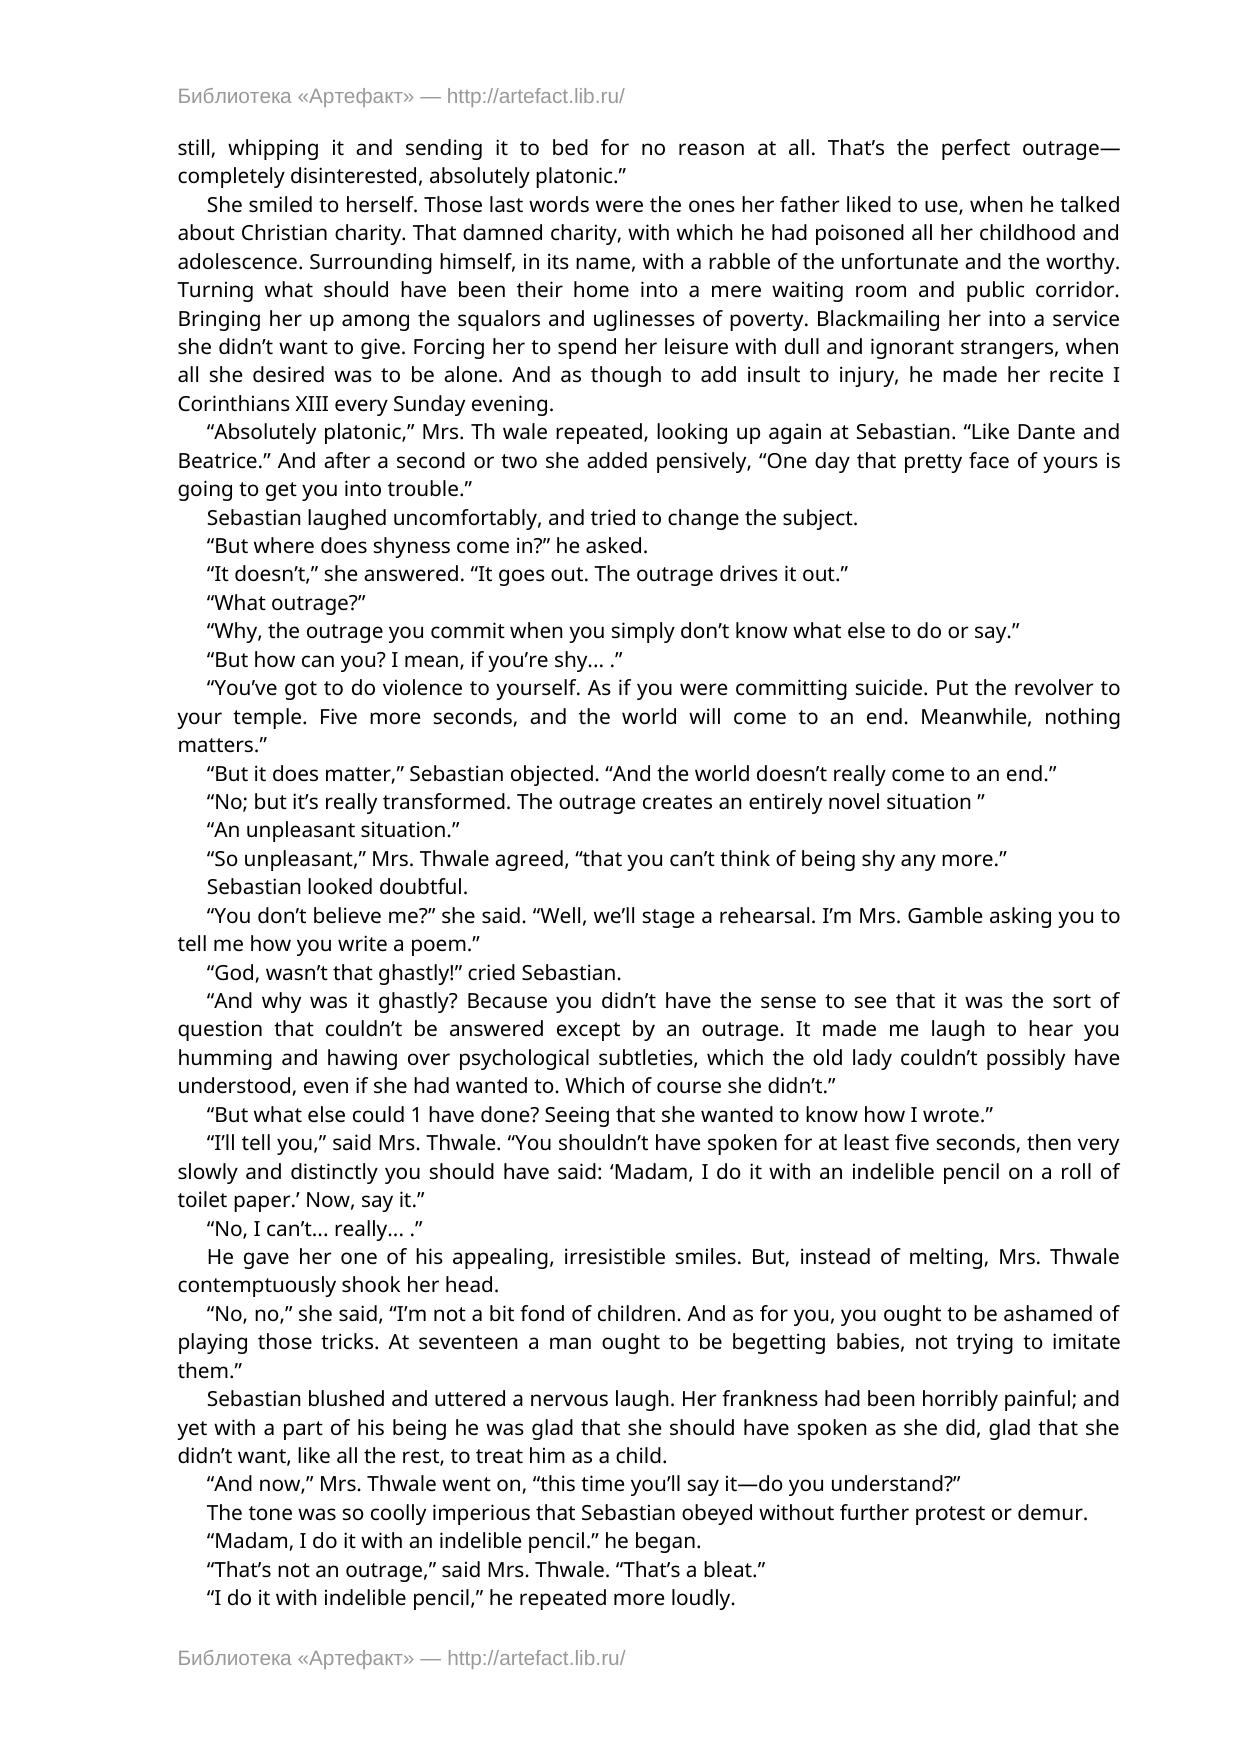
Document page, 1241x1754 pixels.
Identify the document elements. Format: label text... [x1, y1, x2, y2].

text “Why, the outrage you commit when you simply don’t know what else to do or say.” [177, 616, 1122, 645]
text “No; but it’s really transformed. The outrage creates an entirely novel situation ” [177, 787, 1122, 816]
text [177, 133, 1122, 190]
text “So unpleasant,” Mrs. Thwale agreed, “that you can’t think of being shy any more.” [177, 844, 1122, 872]
text He gave her one of his appealing, irresistible smiles. But, instead of melting, Mrs. Thwale contemptuously shook her head. [177, 1242, 1122, 1299]
text “It doesn’t,” she answered. “It goes out. The outrage drives it out.” [177, 559, 1122, 588]
text Sebastian laughed uncomfortably, and tried to change the subject. [177, 503, 1122, 531]
text “But where does shyness come in?” he asked. [177, 531, 1122, 559]
text “You’ve got to do violence to yourself. As if you were committing suicide. Put the revolver to your temple. Five more seconds, and the world will come to an end. Meanwhile, nothing matters.” [177, 673, 1122, 759]
text “But how can you? I mean, if you’re shy... .” [177, 645, 1122, 673]
text “And why was it ghastly? Because you didn’t have the sense to see that it was the sort of question that couldn’t be answered except by an outrage. It made me laugh to hear you humming and hawing over psychological subtleties, which the old lady couldn’t possibly have understood, even if she had wanted to. Which of course she didn’t.” [177, 986, 1122, 1100]
text “I do it with indelible pencil,” he repeated more loudly. [177, 1583, 1122, 1612]
text The tone was so coolly imperious that Sebastian obeyed without further protest or demur. [177, 1498, 1122, 1526]
text “But what else could 1 have done? Seeing that she wanted to know how I wrote.” [177, 1100, 1122, 1128]
text “God, wasn’t that ghastly!” cried Sebastian. [177, 958, 1122, 986]
text “You don’t believe me?” she said. “Well, we’ll stage a rehearsal. I’m Mrs. Gamble asking you to tell me how you write a poem.” [177, 901, 1122, 958]
text “I’ll tell you,” said Mrs. Thwale. “You shouldn’t have spoken for at least five seconds, then very slowly and distinctly you should have said: ‘Madam, I do it with an indelible pencil on a roll of toilet paper.’ Now, say it.” [177, 1128, 1122, 1214]
text “No, I can’t... really... .” [177, 1214, 1122, 1242]
text “What outrage?” [177, 588, 1122, 616]
text “And now,” Mrs. Thwale went on, “this time you’ll say it—do you understand?” [177, 1469, 1122, 1498]
text “That’s not an outrage,” said Mrs. Thwale. “That’s a bleat.” [177, 1555, 1122, 1583]
text She smiled to herself. Those last words were the ones her father liked to use, when he talked about Christian charity. That damned charity, with which he had poisoned all her childhood and adolescence. Surrounding himself, in its name, with a rabble of the unfortunate and the worthy. Turning what should have been their home into a mere waiting room and public corridor. Bringing her up among the squalors and uglinesses of poverty. Blackmailing her into a service she didn’t want to give. Forcing her to spend her leisure with dull and ignorant strangers, when all she desired was to be alone. And as though to add insult to injury, he made her recite I Corinthians XIII every Sunday evening. [177, 190, 1122, 417]
text “No, no,” she said, “I’m not a bit fond of children. And as for you, you ought to be ashamed of playing those tricks. At seventeen a man ought to be begetting babies, not trying to imitate them.” [177, 1299, 1122, 1384]
text “Absolutely platonic,” Mrs. Th wale repeated, looking up again at Sebastian. “Like Dante and Beatrice.” And after a second or two she added pensively, “One day that pretty face of yours is going to get you into trouble.” [177, 417, 1122, 503]
text “But it does matter,” Sebastian objected. “And the world doesn’t really come to an end.” [177, 759, 1122, 787]
text “An unpleasant situation.” [177, 816, 1122, 844]
text Sebastian blushed and uttered a nervous laugh. Her frankness had been horribly painful; and yet with a part of his being he was glad that she should have spoken as she did, glad that she didn’t want, like all the rest, to treat him as a child. [177, 1384, 1122, 1469]
text Sebastian looked doubtful. [177, 872, 1122, 901]
text “Madam, I do it with an indelible pencil.” he began. [177, 1526, 1122, 1555]
